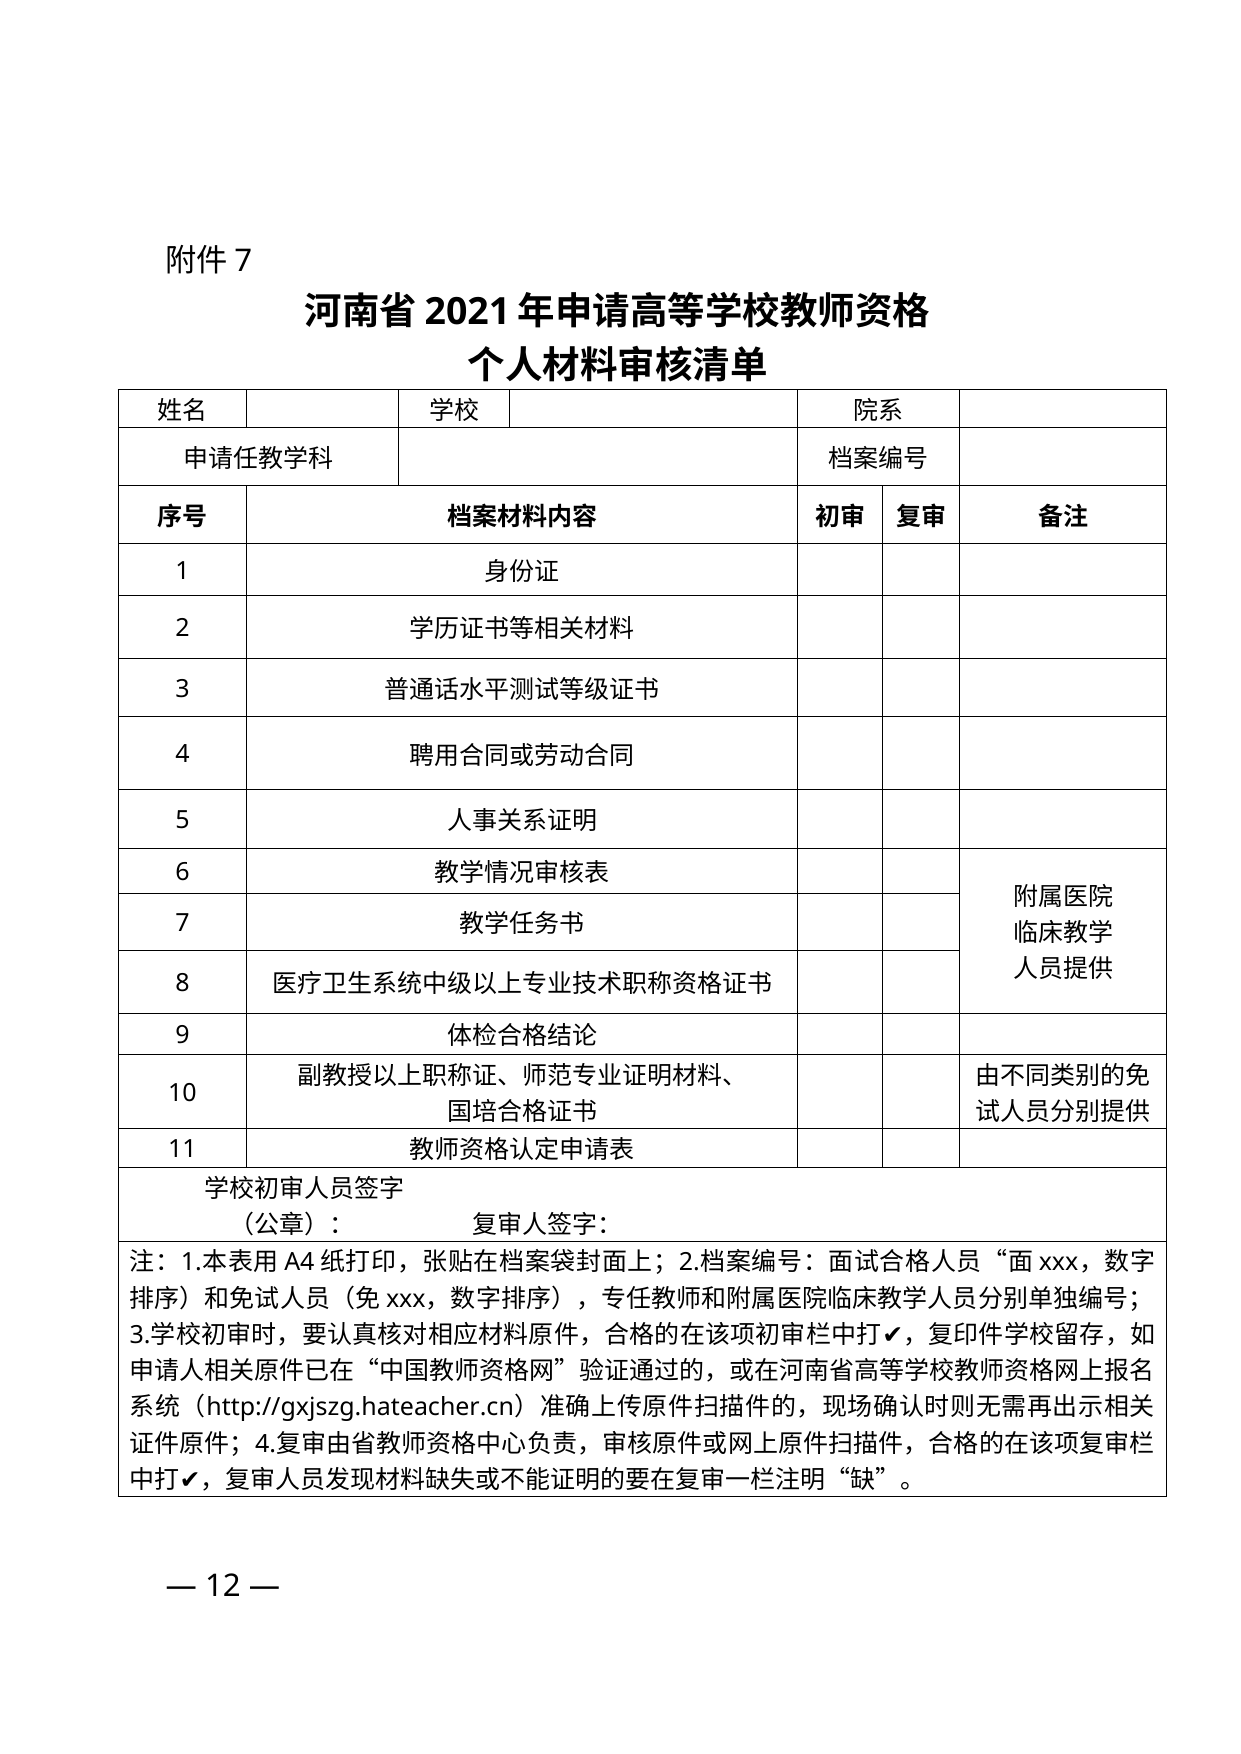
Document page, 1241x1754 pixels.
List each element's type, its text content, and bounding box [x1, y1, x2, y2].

table_cell 备注 [960, 486, 1166, 543]
table_header [510, 390, 797, 427]
table_cell [883, 659, 959, 716]
table_cell [883, 596, 959, 658]
table_cell [798, 849, 882, 893]
table_header 学校 [399, 390, 509, 427]
table_cell [798, 659, 882, 716]
table_header [960, 390, 1166, 427]
table_cell 序号 [119, 486, 246, 543]
table_header 院系 [798, 390, 959, 427]
table_cell 附属医院 临床教学 人员提供 [960, 849, 1166, 1012]
table_cell [883, 951, 959, 1012]
table_cell [883, 717, 959, 789]
table_cell [960, 659, 1166, 716]
table_cell 注：1.本表用A4纸打印，张贴在档案袋封面上；2.档案编号：面试合格人员“面xxx，数字排序）和免试人员（免xxx，数字排序），专任教师和附属医院临床教学人员分别单独编号；3.学校初审时，要认真核对相应材料原件，合格的在该项初审栏中打✔，复印件学校留存，如申请人相关原件已在“中国教师资格网”验证通过的，或在河南省高等学校教师资格网上报名系统（http://gxjszg.hateacher.cn）准确上传原件扫描件的，现场确认时则无需再出示相关证件原件；4.复审由省教师资格中心负责，审核原件或网上原件扫描件，合格的在该项复审栏中打✔，复审人员发现材料缺失或不能证明的要在复审一栏注明“缺”。 [119, 1242, 1166, 1496]
table_cell 由不同类别的免试人员分别提供 [960, 1055, 1166, 1128]
table_cell 学历证书等相关材料 [247, 596, 797, 658]
table_cell 学校初审人员签字 （公章）： 复审人签字： [119, 1168, 1166, 1241]
table_cell 教学任务书 [247, 894, 797, 950]
table_cell 8 [119, 951, 246, 1012]
table_cell 体检合格结论 [247, 1014, 797, 1054]
table_cell [960, 717, 1166, 789]
table_cell [960, 544, 1166, 595]
table_cell 5 [119, 790, 246, 847]
table_cell 1 [119, 544, 246, 595]
table_cell [798, 544, 882, 595]
table_cell 7 [119, 894, 246, 950]
table_cell [798, 596, 882, 658]
table_cell 4 [119, 717, 246, 789]
table_cell 医疗卫生系统中级以上专业技术职称资格证书 [247, 951, 797, 1012]
table_header 姓名 [119, 390, 246, 427]
table_cell [960, 790, 1166, 847]
table_cell 初审 [798, 486, 882, 543]
table_cell [883, 849, 959, 893]
table_cell [883, 790, 959, 847]
table_cell [883, 894, 959, 950]
table_cell 副教授以上职称证、师范专业证明材料、 国培合格证书 [247, 1055, 797, 1128]
table_cell [798, 951, 882, 1012]
table_cell 教学情况审核表 [247, 849, 797, 893]
table_cell 教师资格认定申请表 [247, 1129, 797, 1167]
table_cell [883, 1129, 959, 1167]
table_cell [960, 1014, 1166, 1054]
table_cell 10 [119, 1055, 246, 1128]
text 个人材料审核清单 [165, 335, 1069, 389]
table_cell 聘用合同或劳动合同 [247, 717, 797, 789]
table_cell [883, 1055, 959, 1128]
table_cell 档案编号 [798, 428, 959, 485]
table_cell [798, 1129, 882, 1167]
table_cell 身份证 [247, 544, 797, 595]
table_cell 6 [119, 849, 246, 893]
table_cell 档案材料内容 [247, 486, 797, 543]
table_cell [960, 428, 1166, 485]
table_cell 普通话水平测试等级证书 [247, 659, 797, 716]
table_cell [960, 596, 1166, 658]
table_cell 9 [119, 1014, 246, 1054]
table_cell [798, 1055, 882, 1128]
table_cell 2 [119, 596, 246, 658]
table_cell 申请任教学科 [119, 428, 398, 485]
table_cell [798, 894, 882, 950]
table_cell [883, 544, 959, 595]
table_cell [399, 428, 797, 485]
table_cell 11 [119, 1129, 246, 1167]
table_cell 3 [119, 659, 246, 716]
text 附件7 [165, 235, 1069, 281]
table_cell [798, 790, 882, 847]
table_cell [960, 1129, 1166, 1167]
table_header [247, 390, 398, 427]
table_cell 复审 [883, 486, 959, 543]
table_cell [798, 717, 882, 789]
table_cell [883, 1014, 959, 1054]
table_cell [798, 1014, 882, 1054]
text 河南省2021年申请高等学校教师资格 [165, 281, 1069, 335]
table_cell 人事关系证明 [247, 790, 797, 847]
